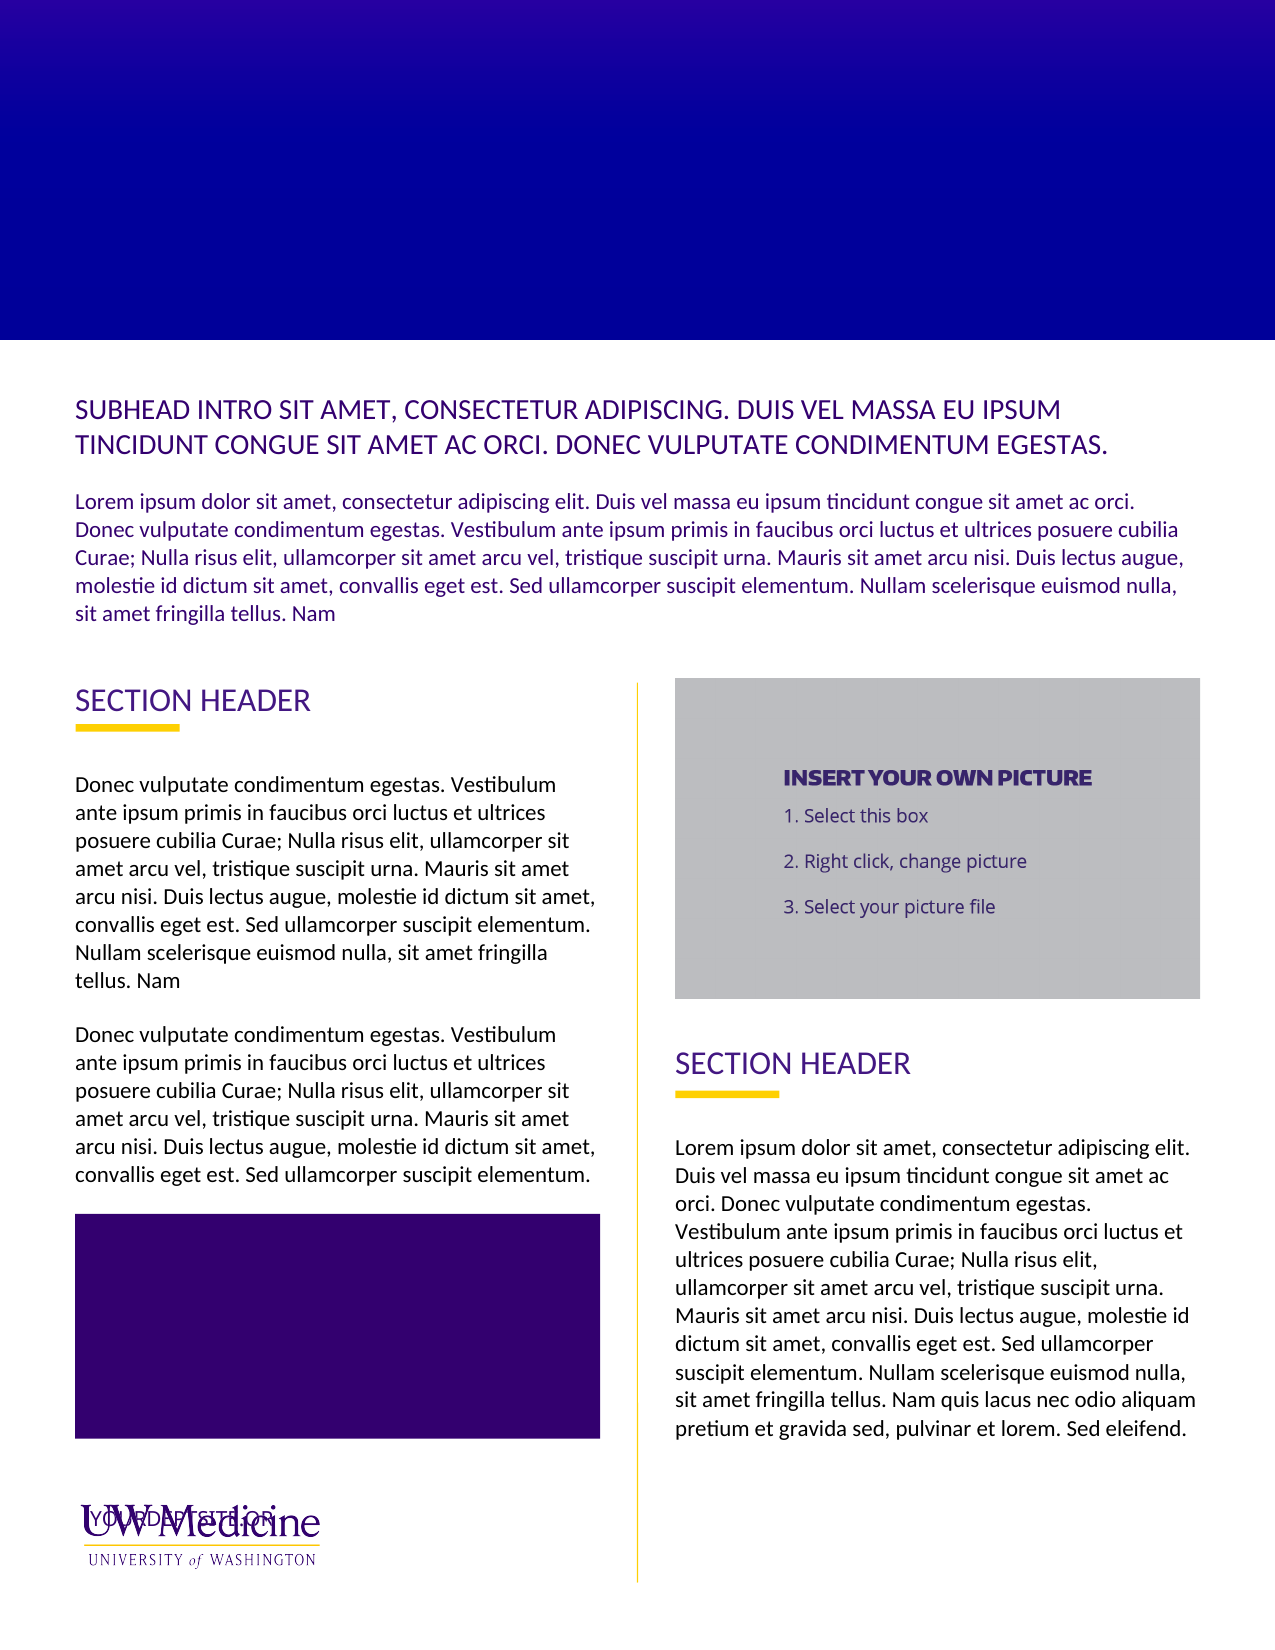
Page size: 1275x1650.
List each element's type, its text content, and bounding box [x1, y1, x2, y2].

text SUBHEAD INTRO SIT AMET, CONSECTETUR ADIPISCING. DUIS VEL MASSA EU IPSUM TINCIDUNT CONGUE SIT AMET AC ORCI. DONEC VULPUTATE CONDIMENTUM EGESTAS. [75, 391, 1200, 462]
text ante ipsum primis in faucibus orci luctus et ultrices posuere cubilia Curae; Nulla risus elit, ullamcorper sit amet arcu vel, tristique suscipit urna. Mauris sit amet arcu nisi. Duis lectus augue, molestie id dictum sit amet, convallis eget est. Sed ullamcorper suscipit elementum. Nullam scelerisque euismod nulla, sit amet fringilla tellus. Nam [75, 798, 600, 994]
picture [675, 678, 1200, 999]
text Donec vulputate condimentum egestas. Vestibulum [75, 770, 600, 798]
text Lorem ipsum dolor sit amet, consectetur adipiscing elit. Duis vel massa eu ipsum tincidunt congue sit amet ac orci. Donec vulputate condimentum egestas. Vestibulum ante ipsum primis in faucibus orci luctus et ultrices posuere cubilia Curae; Nulla risus elit, ullamcorper sit amet arcu vel, tristique suscipit urna. Mauris sit amet arcu nisi. Duis lectus augue, molestie id dictum sit amet, convallis eget est. Sed ullamcorper suscipit elementum. Nullam scelerisque euismod nulla, sit amet fringilla tellus. Nam quis lacus nec odio aliquam pretium et gravida sed, pulvinar et lorem. Sed eleifend. [675, 1133, 1200, 1442]
text SECTION HEADER [75, 679, 600, 719]
text SECTION HEADER [675, 1042, 1200, 1082]
text Lorem ipsum dolor sit amet, consectetur adipiscing elit. Duis vel massa eu ipsum tincidunt congue sit amet ac orci. Donec vulputate condimentum egestas. Vestibulum ante ipsum primis in faucibus orci luctus et ultrices posuere cubilia Curae; Nulla risus elit, ullamcorper sit amet arcu vel, tristique suscipit urna. Mauris sit amet arcu nisi. Duis lectus augue, molestie id dictum sit amet, convallis eget est. Sed ullamcorper suscipit elementum. Nullam scelerisque euismod nulla, sit amet fringilla tellus. Nam [75, 487, 1200, 628]
picture [0, 0, 1275, 340]
picture [75, 1497, 327, 1575]
text Donec vulputate condimentum egestas. Vestibulum ante ipsum primis in faucibus orci luctus et ultrices posuere cubilia Curae; Nulla risus elit, ullamcorper sit amet arcu vel, tristique suscipit urna. Mauris sit amet arcu nisi. Duis lectus augue, molestie id dictum sit amet, convallis eget est. Sed ullamcorper suscipit elementum. [75, 1020, 600, 1188]
